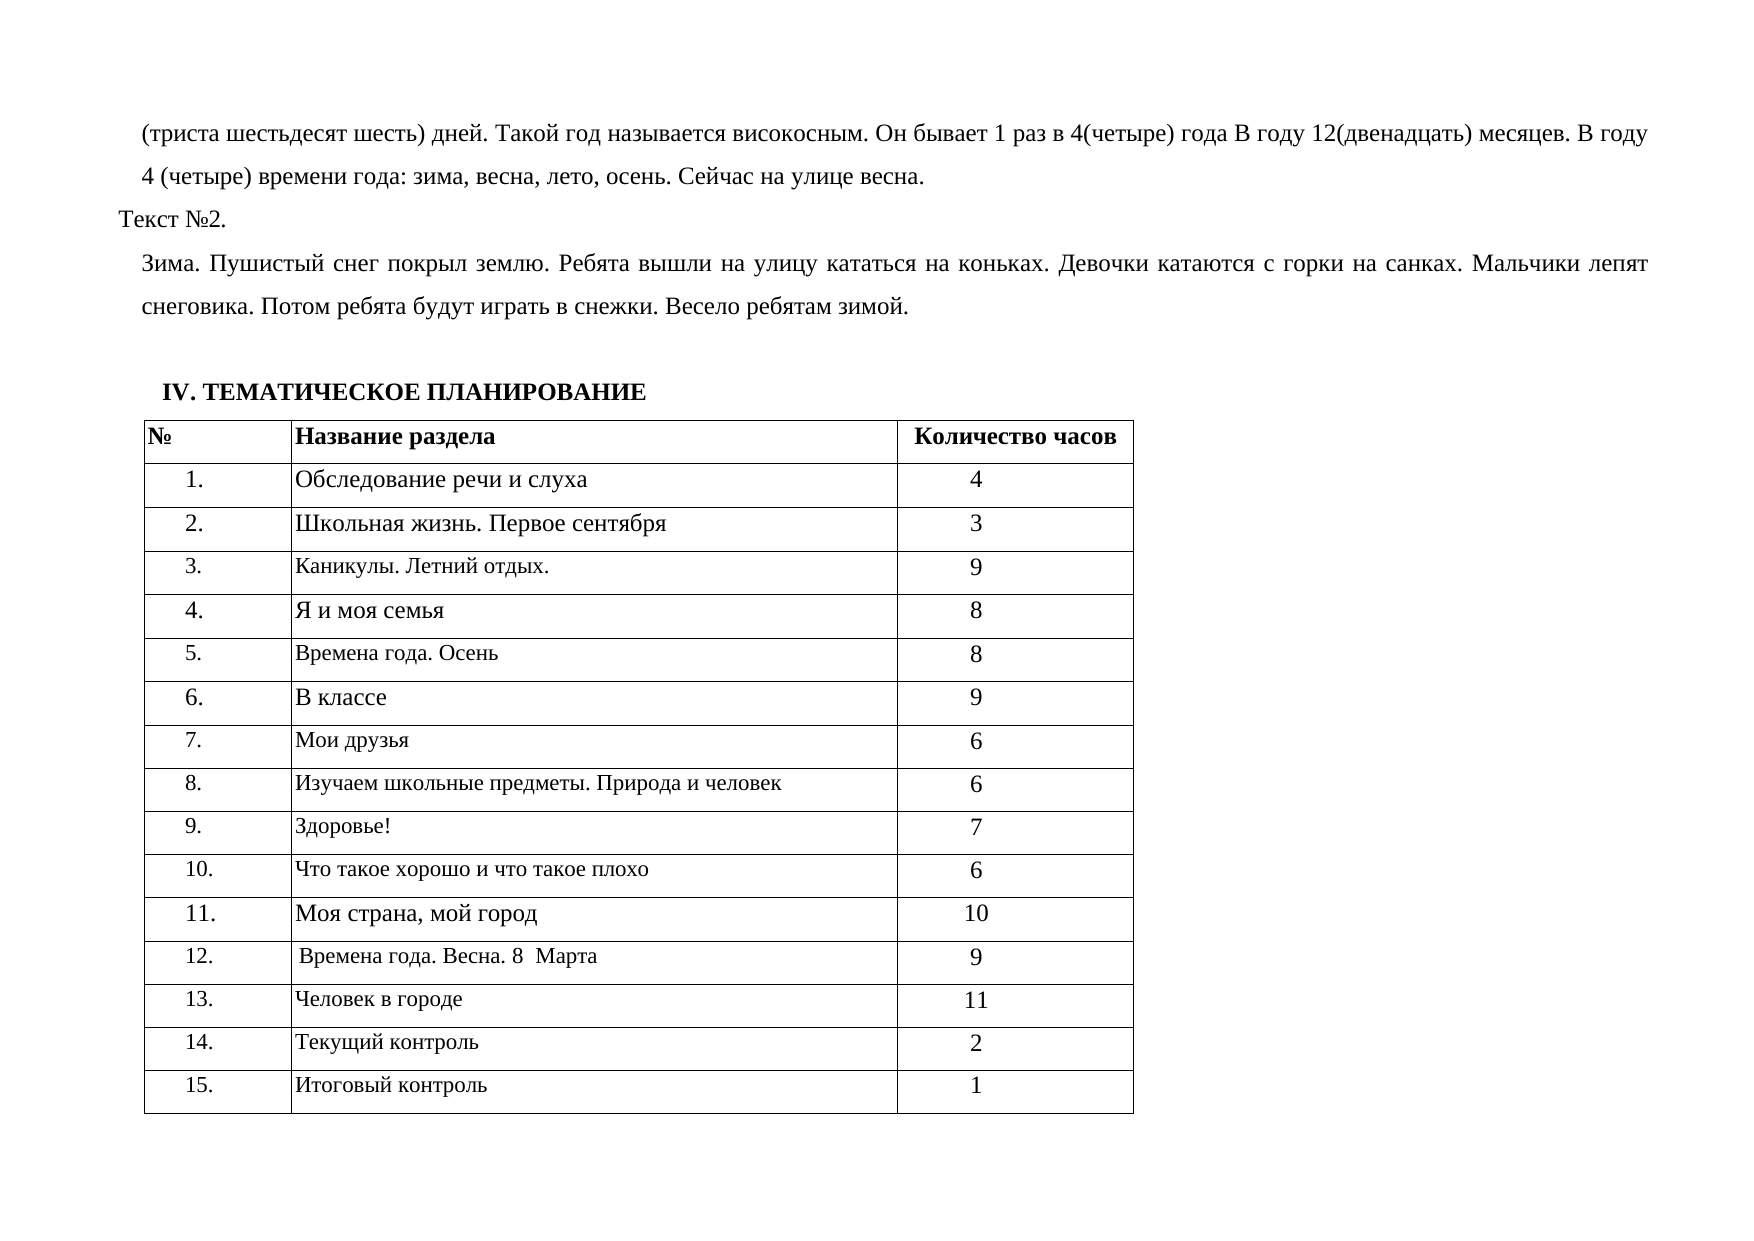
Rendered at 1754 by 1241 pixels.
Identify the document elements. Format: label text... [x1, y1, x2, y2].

text IV. ТЕМАТИЧЕСКОЕ ПЛАНИРОВАНИЕ [118, 377, 1587, 406]
table_cell 9 [898, 552, 1133, 594]
table_cell Времена года. Осень [292, 639, 897, 681]
table_cell [145, 769, 291, 811]
table_cell [145, 898, 291, 941]
table_cell 8 [898, 595, 1133, 638]
table_cell Каникулы. Летний отдых. [292, 552, 897, 594]
table_cell Текущий контроль [292, 1028, 897, 1069]
table_cell [145, 985, 291, 1027]
table_cell 6 [898, 726, 1133, 768]
table_cell Обследование речи и слуха [292, 464, 897, 507]
table_header Количество часов [898, 421, 1133, 463]
table_header Название раздела [292, 421, 897, 463]
table_cell 3 [898, 508, 1133, 551]
table_cell 11 [898, 985, 1133, 1027]
table_cell Человек в городе [292, 985, 897, 1027]
table_cell [145, 682, 291, 725]
table_cell 8 [898, 639, 1133, 681]
table_cell [145, 726, 291, 768]
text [141, 118, 1650, 190]
table_cell [145, 855, 291, 897]
table_cell 4 [898, 464, 1133, 507]
table_cell [145, 942, 291, 984]
table_cell 9 [898, 942, 1133, 984]
table_cell 6 [898, 855, 1133, 897]
table_cell 10 [898, 898, 1133, 941]
table_cell [145, 552, 291, 594]
table_cell Времена года. Весна. 8 Марта [292, 942, 897, 984]
table_cell 6 [898, 769, 1133, 811]
table_cell Итоговый контроль [292, 1071, 897, 1112]
table_cell Здоровье! [292, 812, 897, 854]
table_cell 2 [898, 1028, 1133, 1069]
table_cell 1 [898, 1071, 1133, 1112]
table_cell [145, 595, 291, 638]
table_header № [145, 421, 291, 463]
subtitle Текст №2. [118, 204, 1665, 233]
text Зима. Пушистый снег покрыл землю. Ребята вышли на улицу кататься на коньках. Девочки катаются с горки на санках. Мальчики лепят снеговика. Потом ребята будут играть в снежки. Весело ребятам зимой. [141, 248, 1650, 319]
table_cell Изучаем школьные предметы. Природа и человек [292, 769, 897, 811]
table_cell [145, 464, 291, 507]
table_cell [145, 508, 291, 551]
table_cell Школьная жизнь. Первое сентября [292, 508, 897, 551]
table_cell Моя страна, мой город [292, 898, 897, 941]
table_cell В классе [292, 682, 897, 725]
table_cell Я и моя семья [292, 595, 897, 638]
table_cell [145, 1028, 291, 1069]
table_cell Мои друзья [292, 726, 897, 768]
table_cell [145, 812, 291, 854]
table_cell 9 [898, 682, 1133, 725]
table_cell [145, 1071, 291, 1112]
table_cell [145, 639, 291, 681]
table_cell Что такое хорошо и что такое плохо [292, 855, 897, 897]
table_cell 7 [898, 812, 1133, 854]
